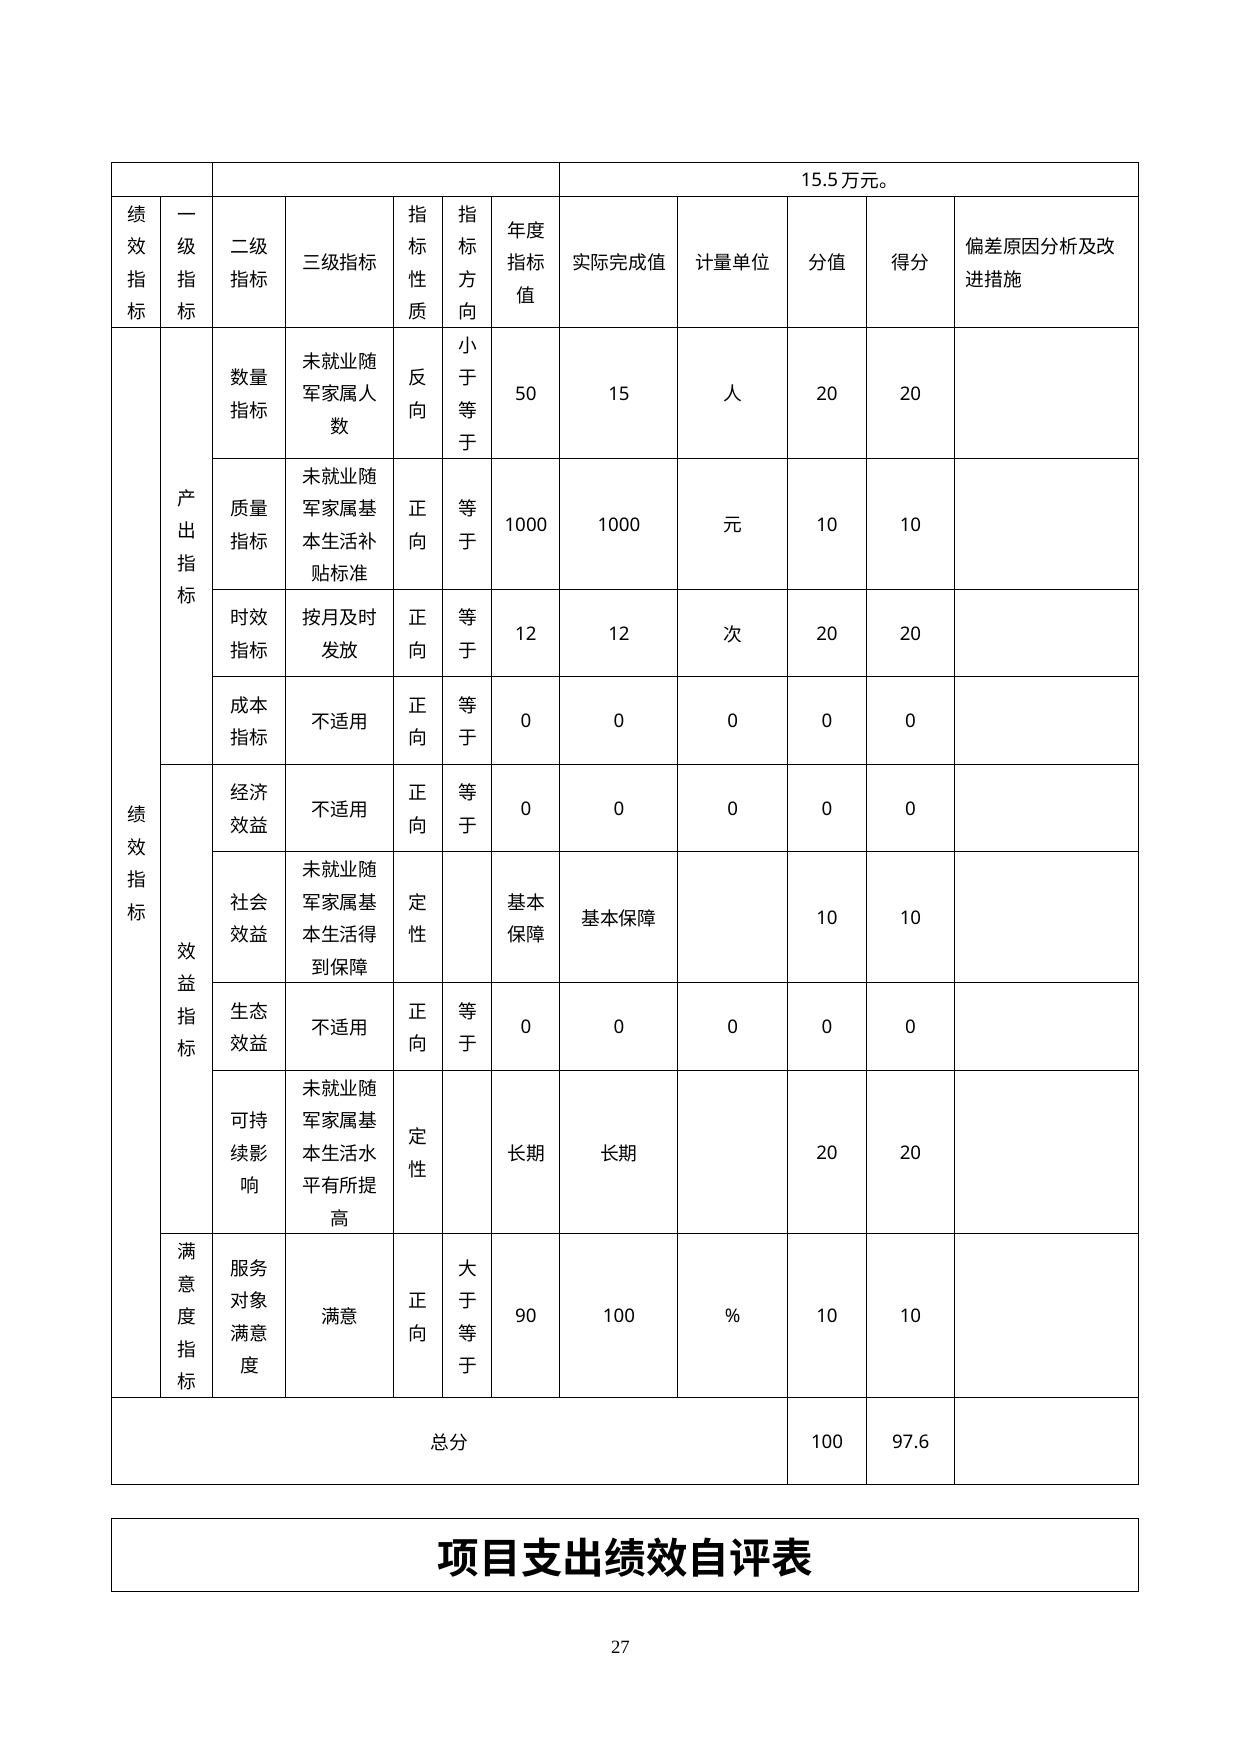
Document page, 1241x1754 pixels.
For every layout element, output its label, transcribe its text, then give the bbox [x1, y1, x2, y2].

table_cell 偏差原因分析及改进措施 [955, 197, 1138, 327]
table_cell [678, 852, 787, 982]
table_cell 20 [867, 590, 954, 676]
table_cell 正向 [394, 1234, 442, 1397]
table_cell 未就业随军家属基本生活补贴标准 [286, 459, 393, 589]
table_cell 0 [788, 765, 866, 851]
table_cell 未就业随军家属基本生活水平有所提高 [286, 1071, 393, 1233]
table_cell [955, 1398, 1138, 1484]
table_cell 绩效指标 [112, 197, 160, 327]
table_cell 10 [788, 852, 866, 982]
table_cell 社会效益 [213, 852, 285, 982]
table_cell 三级指标 [286, 197, 393, 327]
table_cell [955, 328, 1138, 458]
table_cell [955, 765, 1138, 851]
table_cell 正向 [394, 459, 442, 589]
table_cell 0 [788, 983, 866, 1070]
table_cell [955, 1071, 1138, 1233]
table_cell 0 [492, 983, 559, 1070]
table_cell 时效指标 [213, 590, 285, 676]
table_cell 1000 [560, 459, 677, 589]
table_cell 得分 [867, 197, 954, 327]
table_cell 长期 [560, 1071, 677, 1233]
table_cell [955, 459, 1138, 589]
table_cell 正向 [394, 983, 442, 1070]
table_cell 100 [788, 1398, 866, 1484]
table_cell [955, 1234, 1138, 1397]
table_cell 100 [560, 1234, 677, 1397]
table_cell 正向 [394, 765, 442, 851]
table_cell 0 [560, 677, 677, 764]
table_cell 97.6 [867, 1398, 954, 1484]
table_cell 不适用 [286, 983, 393, 1070]
table_cell 计量单位 [678, 197, 787, 327]
table_cell 20 [788, 590, 866, 676]
table_cell 可持续影响 [213, 1071, 285, 1233]
table_cell 二级指标 [213, 197, 285, 327]
table_cell 0 [492, 765, 559, 851]
table_cell 0 [678, 677, 787, 764]
table_cell 10 [867, 1234, 954, 1397]
table_cell 20 [867, 1071, 954, 1233]
table_cell 指标方向 [443, 197, 491, 327]
table_cell [678, 1071, 787, 1233]
table_cell 按月及时发放 [286, 590, 393, 676]
table_cell [955, 590, 1138, 676]
table_cell 效益指标 [161, 765, 212, 1233]
table_cell 不适用 [286, 765, 393, 851]
table_cell 质量指标 [213, 459, 285, 589]
table_cell 等于 [443, 459, 491, 589]
table_cell 20 [867, 328, 954, 458]
table_cell 不适用 [286, 677, 393, 764]
table_cell 0 [788, 677, 866, 764]
table_cell 1000 [492, 459, 559, 589]
table_cell 10 [788, 1234, 866, 1397]
table_cell [443, 852, 491, 982]
table_cell 年度指标值 [492, 197, 559, 327]
table_cell 0 [560, 765, 677, 851]
table_cell 满意 [286, 1234, 393, 1397]
table_cell 经济效益 [213, 765, 285, 851]
table_cell 成本指标 [213, 677, 285, 764]
table_cell [443, 1071, 491, 1233]
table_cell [560, 163, 1138, 196]
table_cell 10 [788, 459, 866, 589]
table_cell 12 [560, 590, 677, 676]
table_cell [213, 163, 559, 196]
table_cell 未就业随军家属基本生活得到保障 [286, 852, 393, 982]
table_cell 0 [678, 765, 787, 851]
table_cell 50 [492, 328, 559, 458]
table_cell 反向 [394, 328, 442, 458]
table_cell 次 [678, 590, 787, 676]
table_cell 0 [560, 983, 677, 1070]
table_cell 绩效指标 [112, 328, 160, 1397]
table_cell 0 [492, 677, 559, 764]
table_cell 小于等于 [443, 328, 491, 458]
table_cell [955, 852, 1138, 982]
table_cell 一级指标 [161, 197, 212, 327]
table_cell 大于等于 [443, 1234, 491, 1397]
table_cell 0 [867, 983, 954, 1070]
table_cell [955, 983, 1138, 1070]
table_cell 0 [678, 983, 787, 1070]
table_cell 10 [867, 459, 954, 589]
table_cell 服务对象满意度 [213, 1234, 285, 1397]
table_cell 产出指标 [161, 328, 212, 764]
table_cell 长期 [492, 1071, 559, 1233]
table_cell 12 [492, 590, 559, 676]
table_cell 定性 [394, 852, 442, 982]
table_cell 等于 [443, 590, 491, 676]
table_cell 实际完成值 [560, 197, 677, 327]
table_cell 人 [678, 328, 787, 458]
table_cell 生态效益 [213, 983, 285, 1070]
table_cell 等于 [443, 677, 491, 764]
table_cell 等于 [443, 983, 491, 1070]
table_cell 指标性质 [394, 197, 442, 327]
table_cell [955, 677, 1138, 764]
table_cell 数量指标 [213, 328, 285, 458]
table_header 项目支出绩效自评表 (2023年度） [112, 1519, 1138, 1591]
table_cell 15 [560, 328, 677, 458]
table_cell 20 [788, 328, 866, 458]
table_cell 20 [788, 1071, 866, 1233]
table_cell 基本保障 [560, 852, 677, 982]
table_cell 正向 [394, 590, 442, 676]
table_cell 90 [492, 1234, 559, 1397]
table_cell 元 [678, 459, 787, 589]
table_cell 满意度指标 [161, 1234, 212, 1397]
table_cell 等于 [443, 765, 491, 851]
table_cell % [678, 1234, 787, 1397]
table_cell 定性 [394, 1071, 442, 1233]
table_cell 总分 [112, 1398, 787, 1484]
table_cell 0 [867, 677, 954, 764]
table_cell 分值 [788, 197, 866, 327]
table_cell 0 [867, 765, 954, 851]
table_cell 未就业随军家属人数 [286, 328, 393, 458]
table_cell 基本保障 [492, 852, 559, 982]
table_cell 10 [867, 852, 954, 982]
table_cell 正向 [394, 677, 442, 764]
